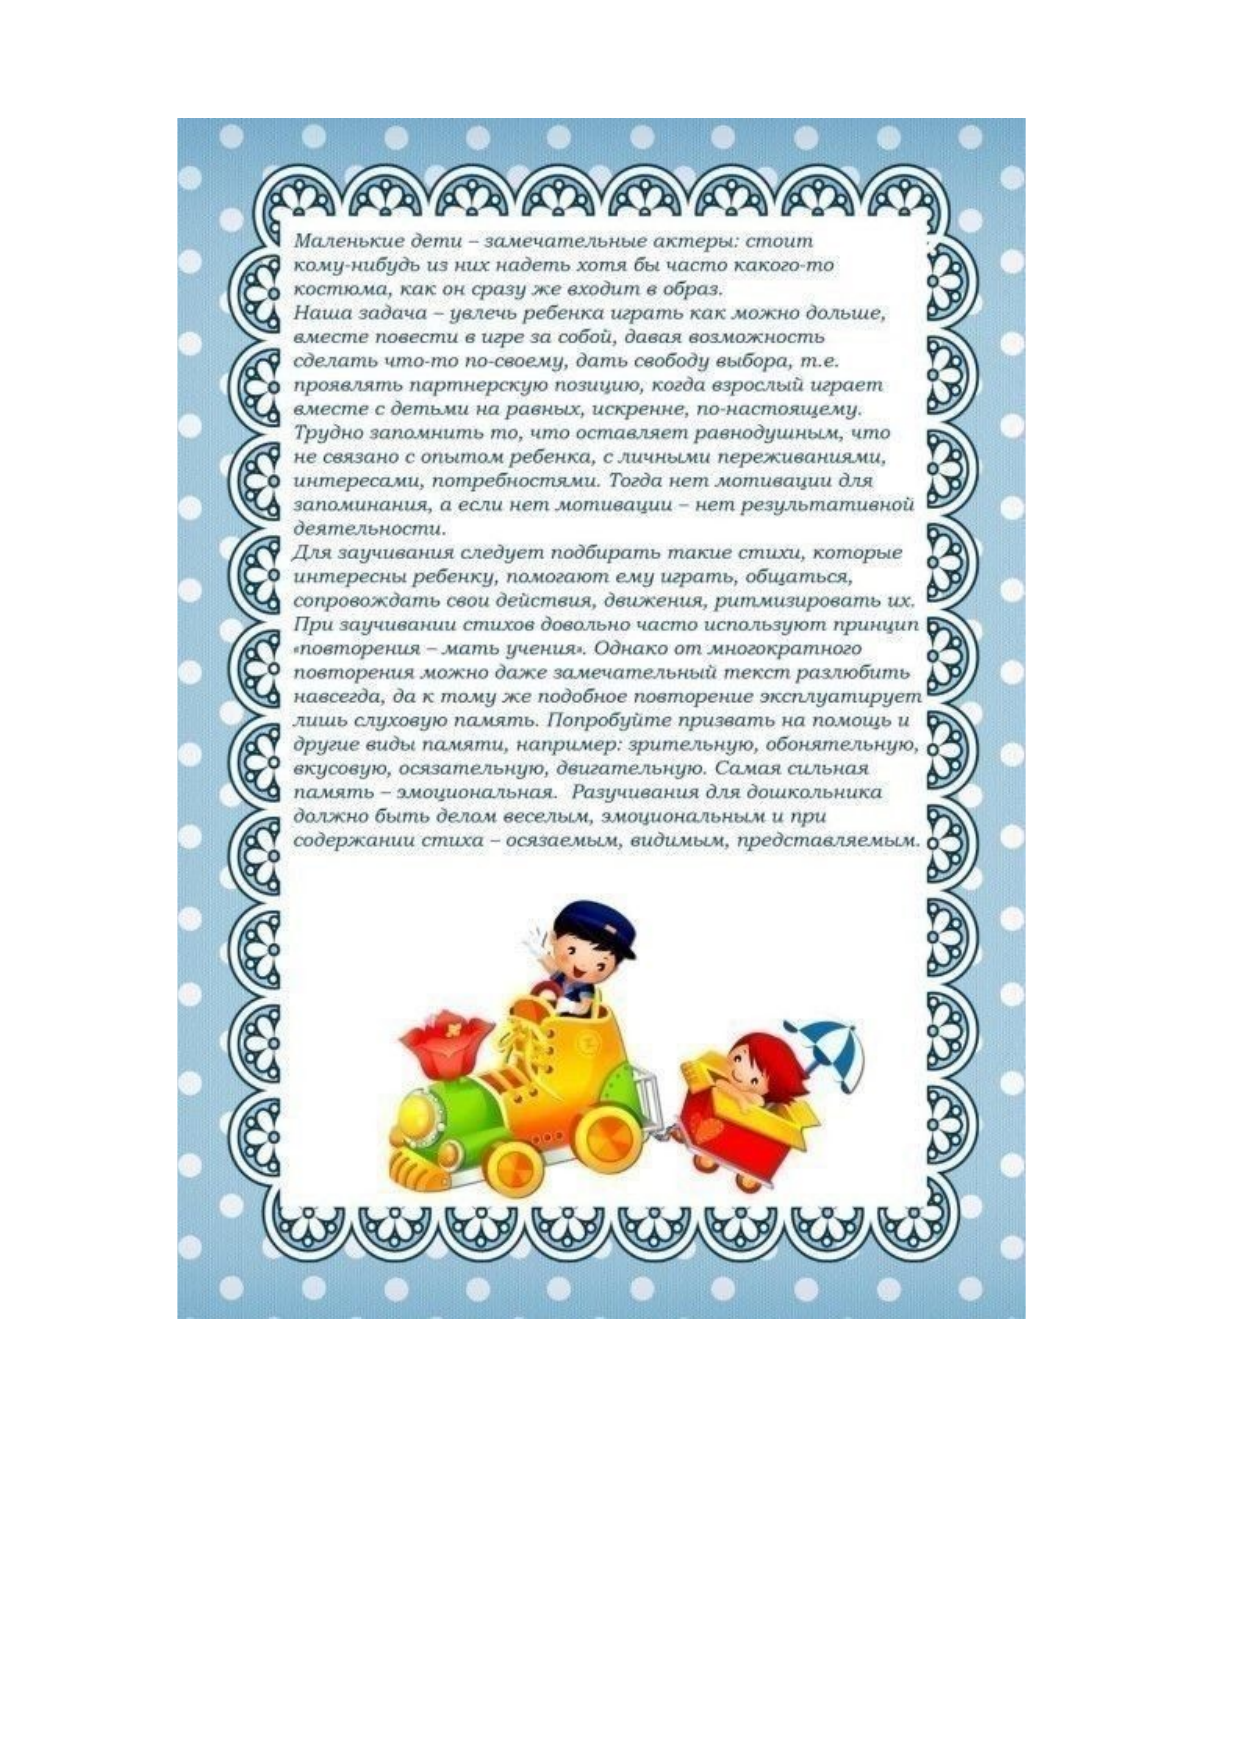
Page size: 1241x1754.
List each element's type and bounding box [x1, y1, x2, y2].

picture [177, 118, 1026, 1319]
